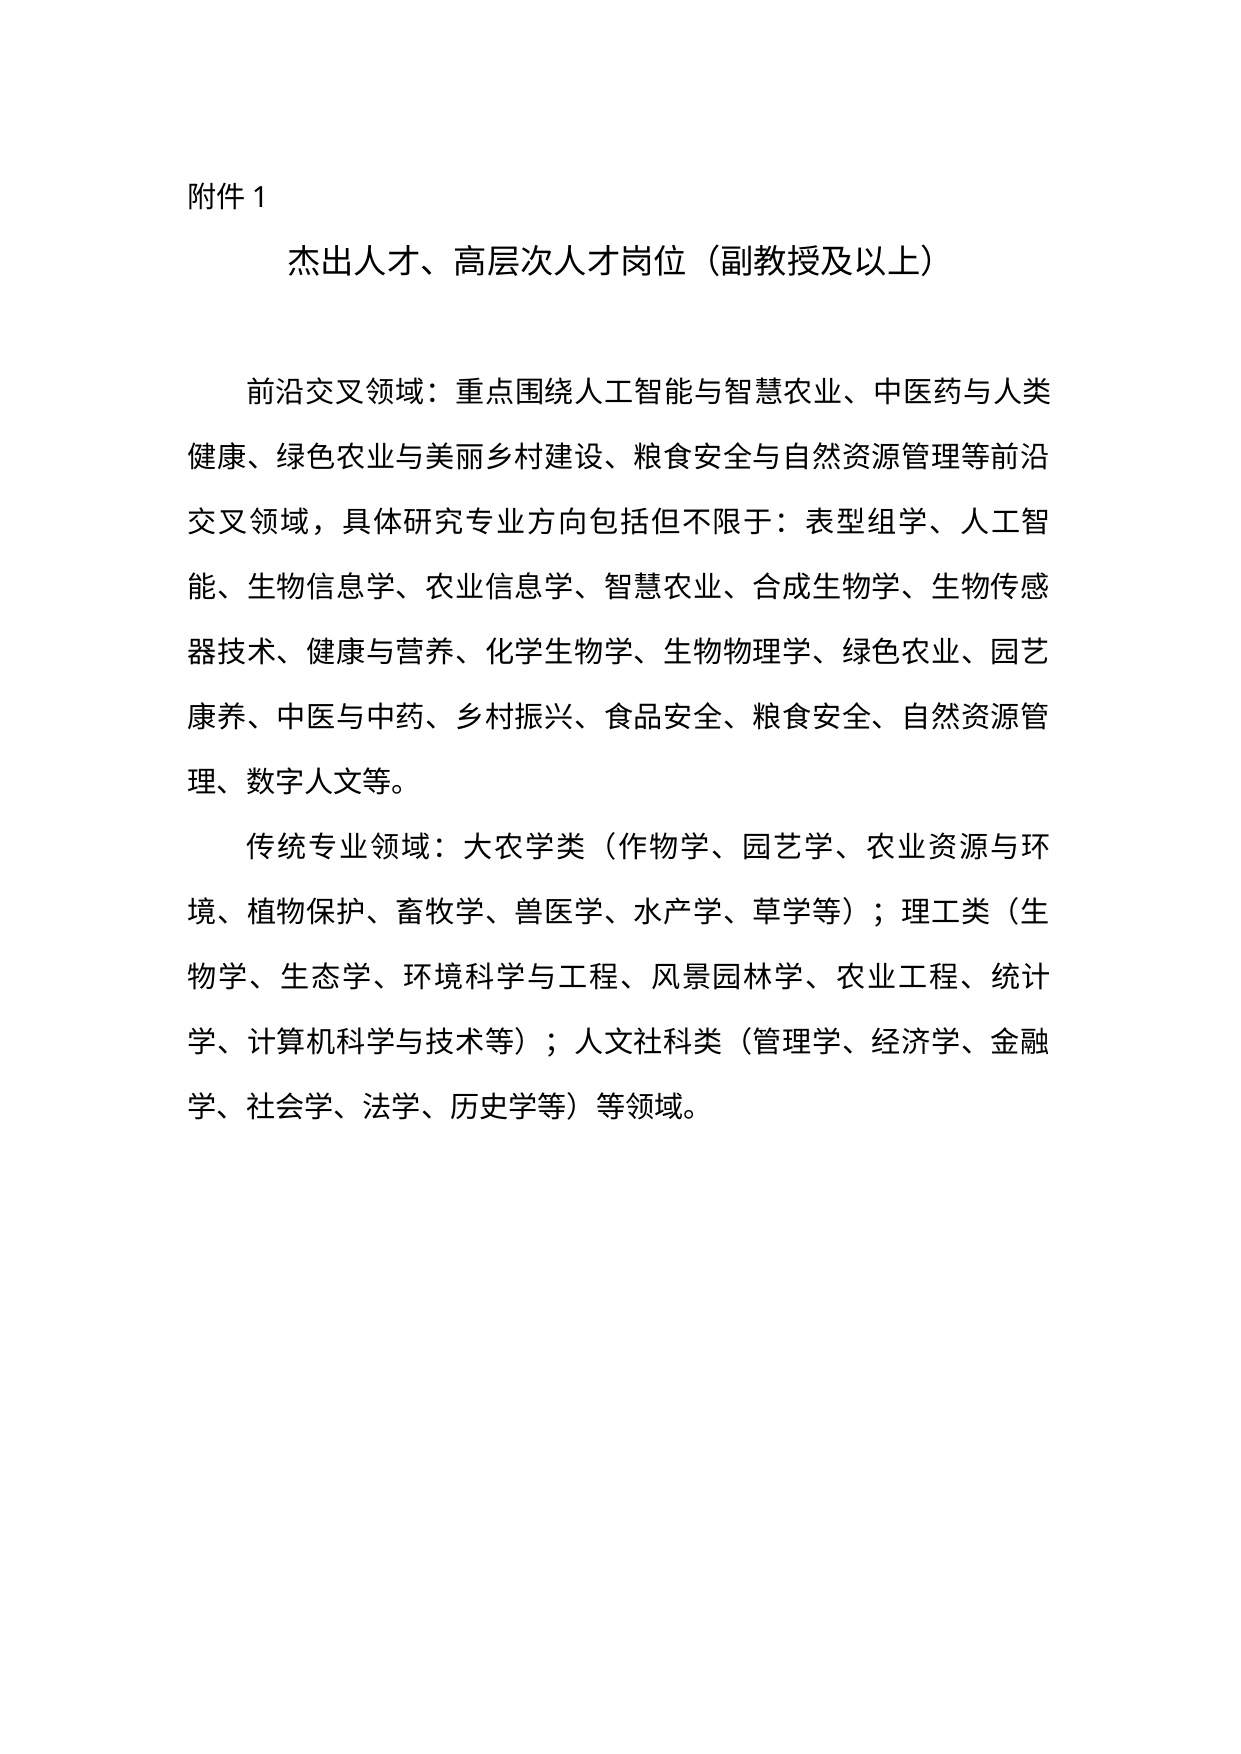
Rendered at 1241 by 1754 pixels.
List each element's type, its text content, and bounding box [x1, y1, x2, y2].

text 前沿交叉领域：重点围绕人工智能与智慧农业、中医药与人类健康、绿色农业与美丽乡村建设、粮食安全与自然资源管理等前沿交叉领域，具体研究专业方向包括但不限于：表型组学、人工智能、生物信息学、农业信息学、智慧农业、合成生物学、生物传感器技术、健康与营养、化学生物学、生物物理学、绿色农业、园艺康养、中医与中药、乡村振兴、食品安全、粮食安全、自然资源管理、数字人文等。 [187, 357, 1053, 812]
text 传统专业领域：大农学类（作物学、园艺学、农业资源与环境、植物保护、畜牧学、兽医学、水产学、草学等）；理工类（生物学、生态学、环境科学与工程、风景园林学、农业工程、统计学、计算机科学与技术等）；人文社科类（管理学、经济学、金融学、社会学、法学、历史学等）等领域。 [187, 812, 1053, 1137]
text 杰出人才、高层次人才岗位（副教授及以上） [187, 227, 1053, 292]
text 附件1 [187, 162, 1053, 227]
